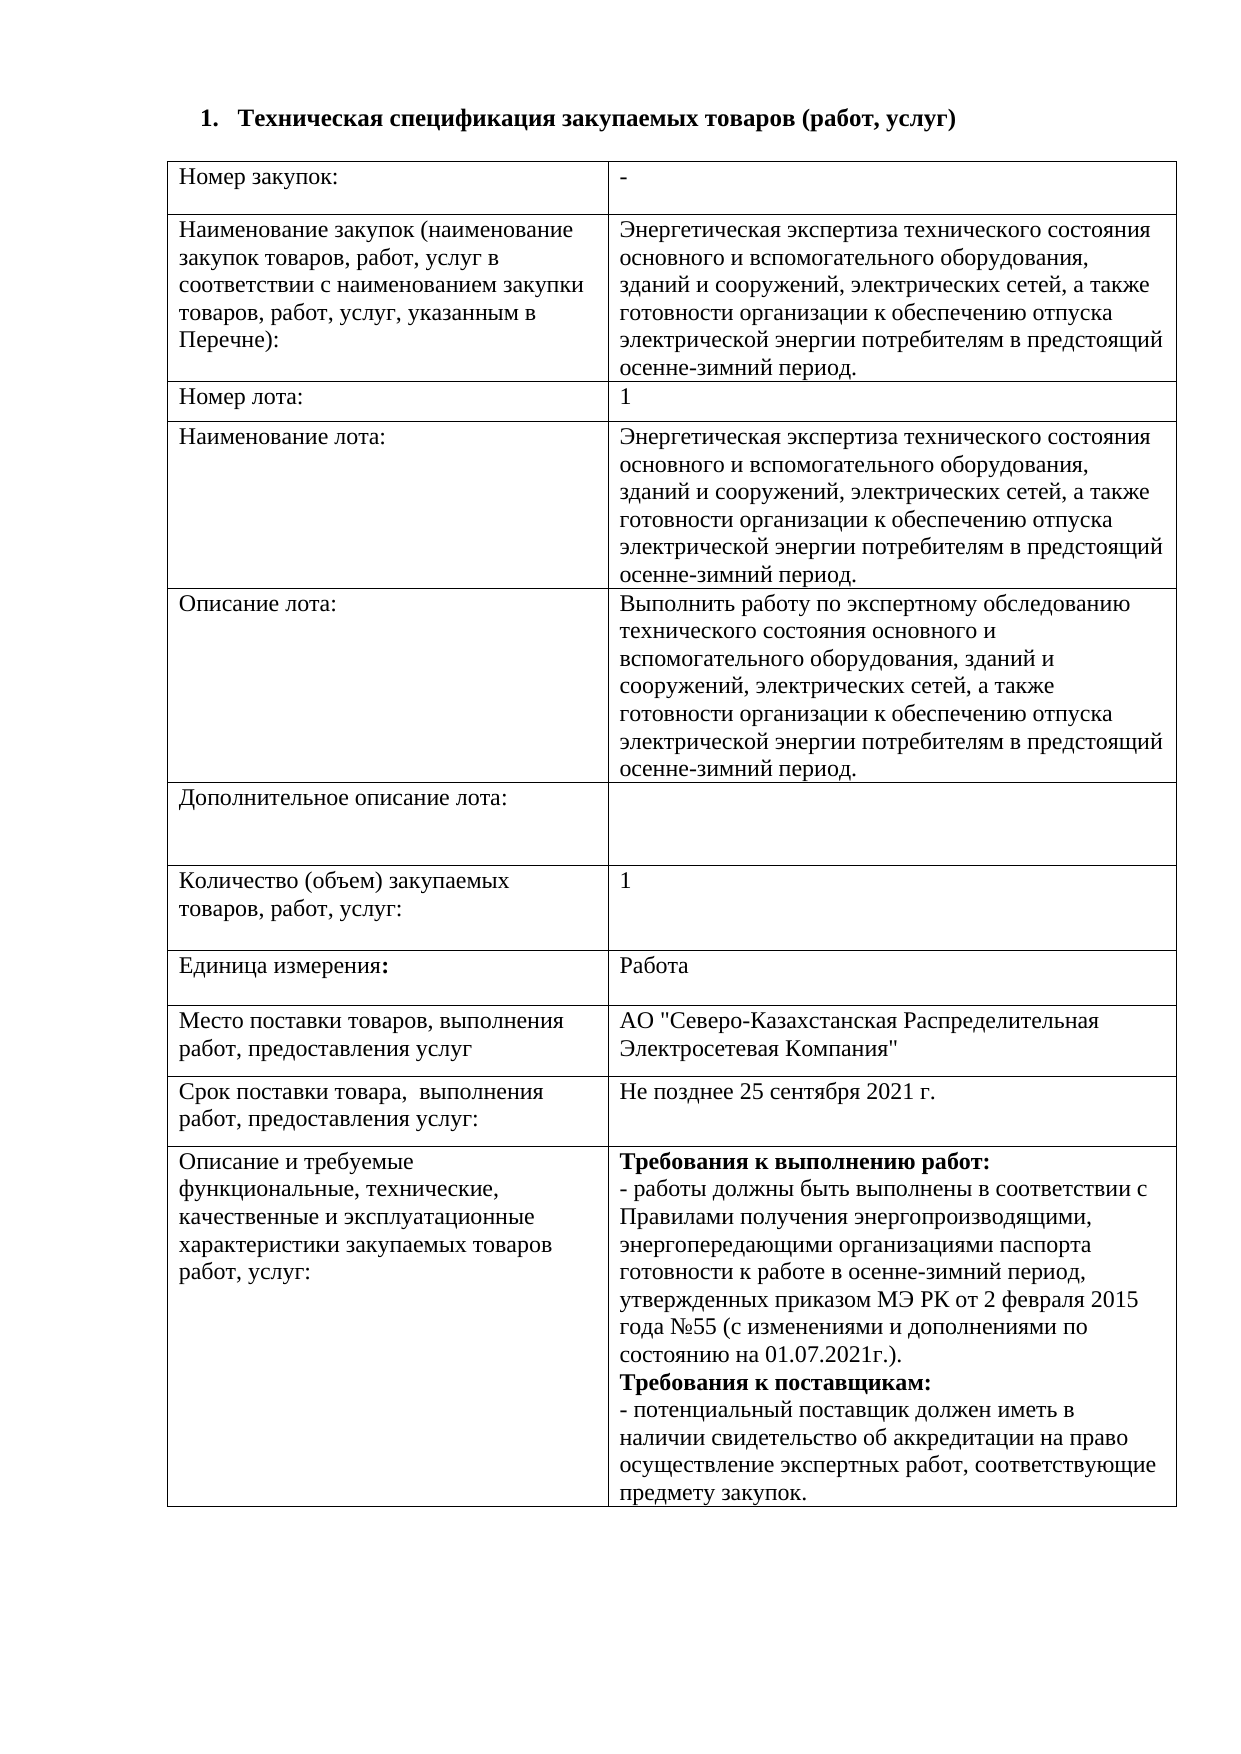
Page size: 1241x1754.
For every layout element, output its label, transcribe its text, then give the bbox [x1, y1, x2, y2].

table_cell Единица измерения: [168, 951, 608, 1005]
table_cell Описание лота: [168, 589, 608, 782]
list Техническая спецификация закупаемых товаров (работ, услуг) [200, 103, 1181, 132]
table_cell 1 [609, 866, 1176, 949]
table_cell Срок поставки товара, выполнения работ, предоставления услуг: [168, 1077, 608, 1146]
table_cell [609, 783, 1176, 865]
table_cell Энергетическая экспертиза технического состояния основного и вспомогательного оборудования, зданий и сооружений, электрических сетей, а также готовности организации к обеспечению отпуска электрической энергии потребителям в предстоящий осенне-зимний период. [609, 422, 1176, 588]
table_cell Наименование закупок (наименование закупок товаров, работ, услуг в соответствии с наименованием закупки товаров, работ, услуг, указанным в Перечне): [168, 215, 608, 381]
table_cell Описание и требуемые функциональные, технические, качественные и эксплуатационные характеристики закупаемых товаров работ, услуг: [168, 1147, 608, 1506]
table_cell Не позднее 25 сентября 2021 г. [609, 1077, 1176, 1146]
table_header Номер закупок: [168, 162, 608, 214]
table_cell Количество (объем) закупаемых товаров, работ, услуг: [168, 866, 608, 949]
table_cell Дополнительное описание лота: [168, 783, 608, 865]
table_cell 1 [609, 382, 1176, 421]
table_cell Требования к выполнению работ: - работы должны быть выполнены в соответствии с Правилами получения энергопроизводящими, энергопередающими организациями паспорта готовности к работе в осенне-зимний период, утвержденных приказом МЭ РК от 2 февраля 2015 года №55 (с изменениями и дополнениями по состоянию на 01.07.2021г.). Требования к поставщикам: - потенциальный поставщик должен иметь в наличии свидетельство об аккредитации на право осуществление экспертных работ, соответствующие предмету закупок. [609, 1147, 1176, 1506]
table_cell Наименование лота: [168, 422, 608, 588]
table_cell Выполнить работу по экспертному обследованию технического состояния основного и вспомогательного оборудования, зданий и сооружений, электрических сетей, а также готовности организации к обеспечению отпуска электрической энергии потребителям в предстоящий осенне-зимний период. [609, 589, 1176, 782]
table_cell Номер лота: [168, 382, 608, 421]
table_cell АО "Северо-Казахстанская Распределительная Электросетевая Компания" [609, 1006, 1176, 1076]
table_cell Работа [609, 951, 1176, 1005]
table_header - [609, 162, 1176, 214]
table_cell Энергетическая экспертиза технического состояния основного и вспомогательного оборудования, зданий и сооружений, электрических сетей, а также готовности организации к обеспечению отпуска электрической энергии потребителям в предстоящий осенне-зимний период. [609, 215, 1176, 381]
table_cell Место поставки товаров, выполнения работ, предоставления услуг [168, 1006, 608, 1076]
